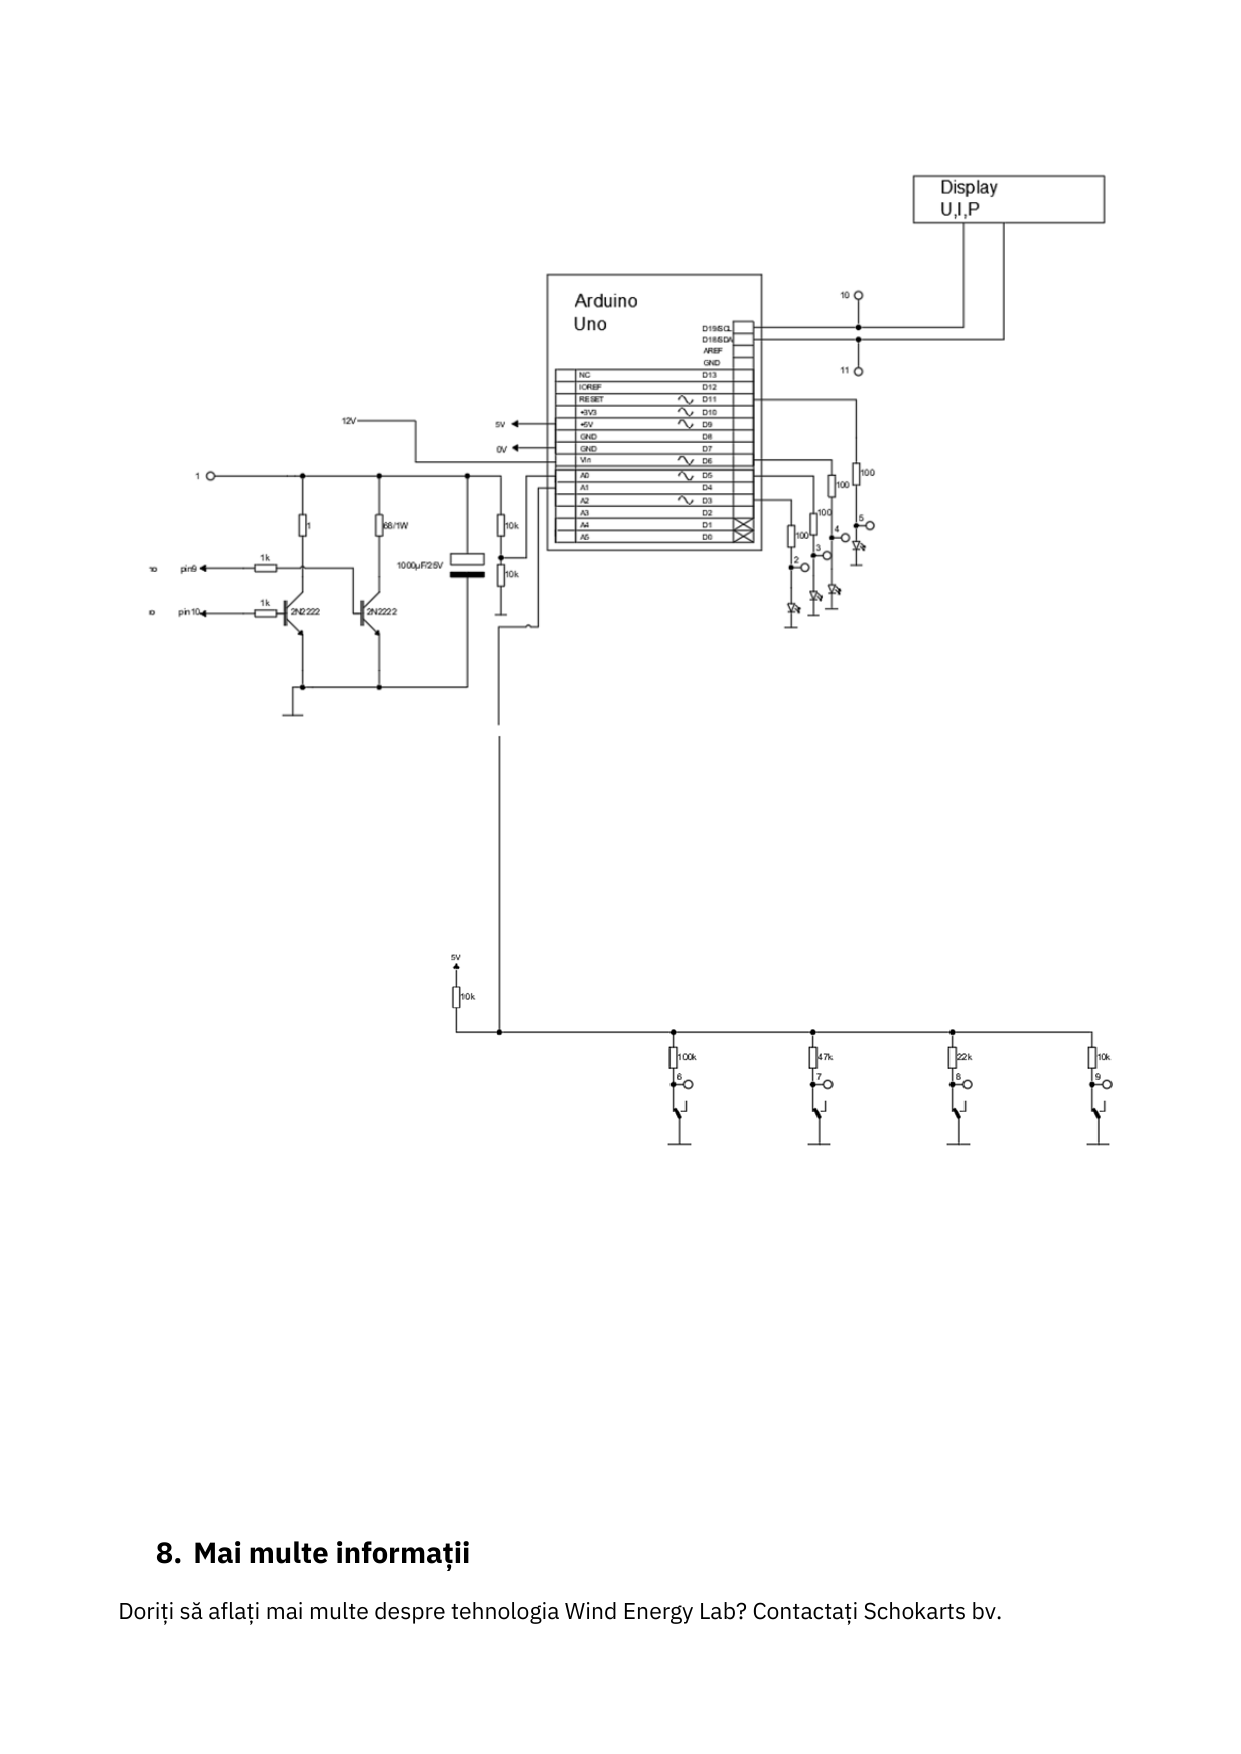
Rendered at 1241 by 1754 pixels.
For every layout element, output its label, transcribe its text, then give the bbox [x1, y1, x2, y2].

subtitle Mai multe informații [156, 1533, 1122, 1571]
text Doriți să aflați mai multe despre tehnologia Wind Energy Lab? Contactați Schokarts bv. [118, 1596, 1122, 1626]
picture [136, 166, 1155, 1193]
